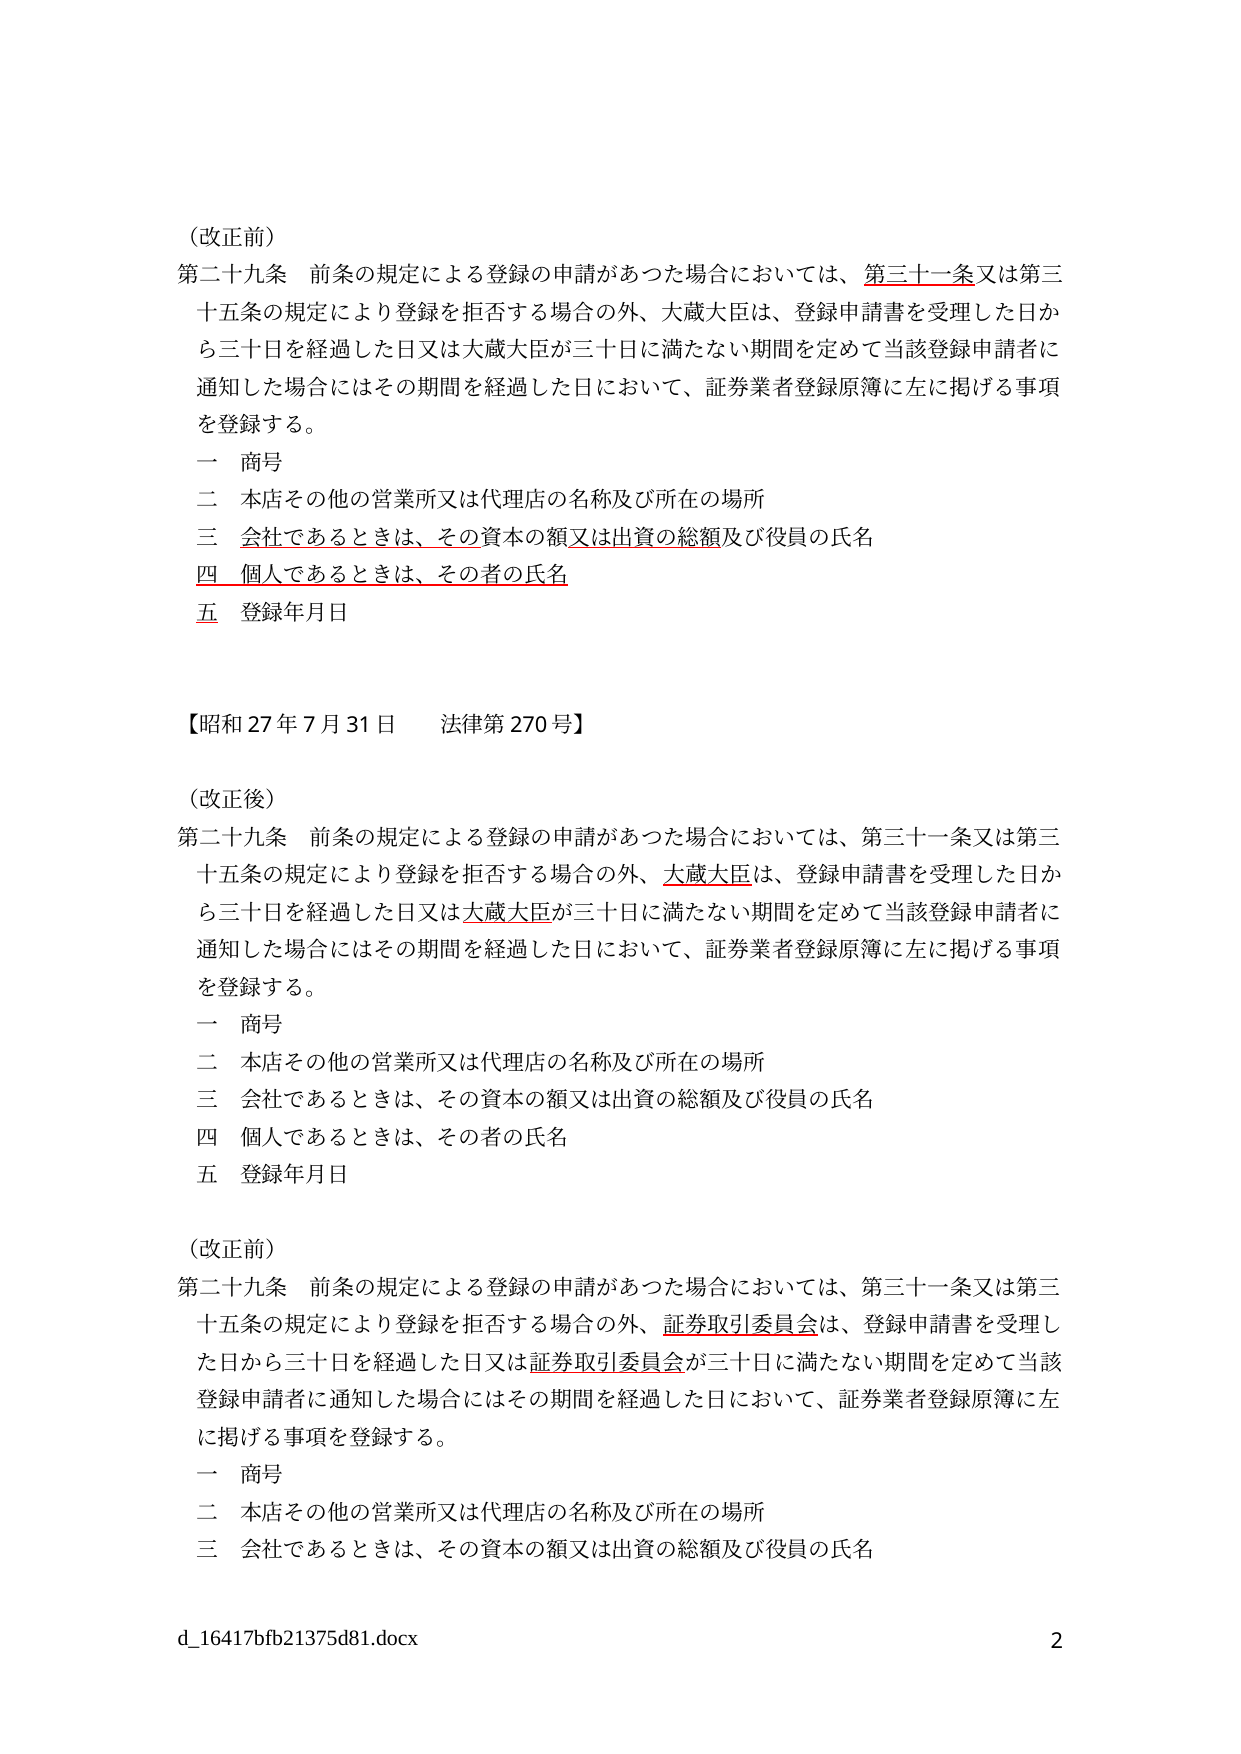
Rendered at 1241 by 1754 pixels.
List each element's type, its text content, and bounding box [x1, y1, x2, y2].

text 二 本店その他の営業所又は代理店の名称及び所在の場所 [196, 479, 1063, 517]
text 二 本店その他の営業所又は代理店の名称及び所在の場所 [196, 1042, 1063, 1079]
text 三 会社であるときは、その資本の額又は出資の総額及び役員の氏名 [196, 517, 1063, 554]
text 一 商号 [196, 442, 1063, 479]
text 五 登録年月日 [196, 592, 1063, 629]
text 二 本店その他の営業所又は代理店の名称及び所在の場所 [196, 1492, 1063, 1529]
text 一 商号 [196, 1004, 1063, 1042]
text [177, 1267, 1063, 1454]
text （改正後） [177, 779, 1063, 817]
text 一 商号 [196, 1454, 1063, 1492]
text 五 登録年月日 [196, 1154, 1063, 1192]
text （改正前） [177, 1229, 1063, 1267]
text 三 会社であるときは、その資本の額又は出資の総額及び役員の氏名 [196, 1529, 1063, 1567]
text （改正前） [177, 217, 1063, 254]
text 四 個人であるときは、その者の氏名 [196, 1117, 1063, 1154]
text 第二十九条 前条の規定による登録の申請があつた場合においては、第三十一条又は第三十五条の規定により登録を拒否する場合の外、大蔵大臣は、登録申請書を受理した日から三十日を経過した日又は大蔵大臣が三十日に満たない期間を定めて当該登録申請者に通知した場合にはその期間を経過した日において、証券業者登録原簿に左に掲げる事項を登録する。 [177, 817, 1063, 1004]
text 第二十九条 前条の規定による登録の申請があつた場合においては、第三十一条又は第三十五条の規定により登録を拒否する場合の外、大蔵大臣は、登録申請書を受理した日から三十日を経過した日又は大蔵大臣が三十日に満たない期間を定めて当該登録申請者に通知した場合にはその期間を経過した日において、証券業者登録原簿に左に掲げる事項を登録する。 [177, 254, 1063, 442]
text 三 会社であるときは、その資本の額又は出資の総額及び役員の氏名 [196, 1079, 1063, 1117]
text 【昭和27年7月31日 法律第270号】 [177, 704, 1063, 742]
text 四 個人であるときは、その者の氏名 [196, 554, 1063, 592]
